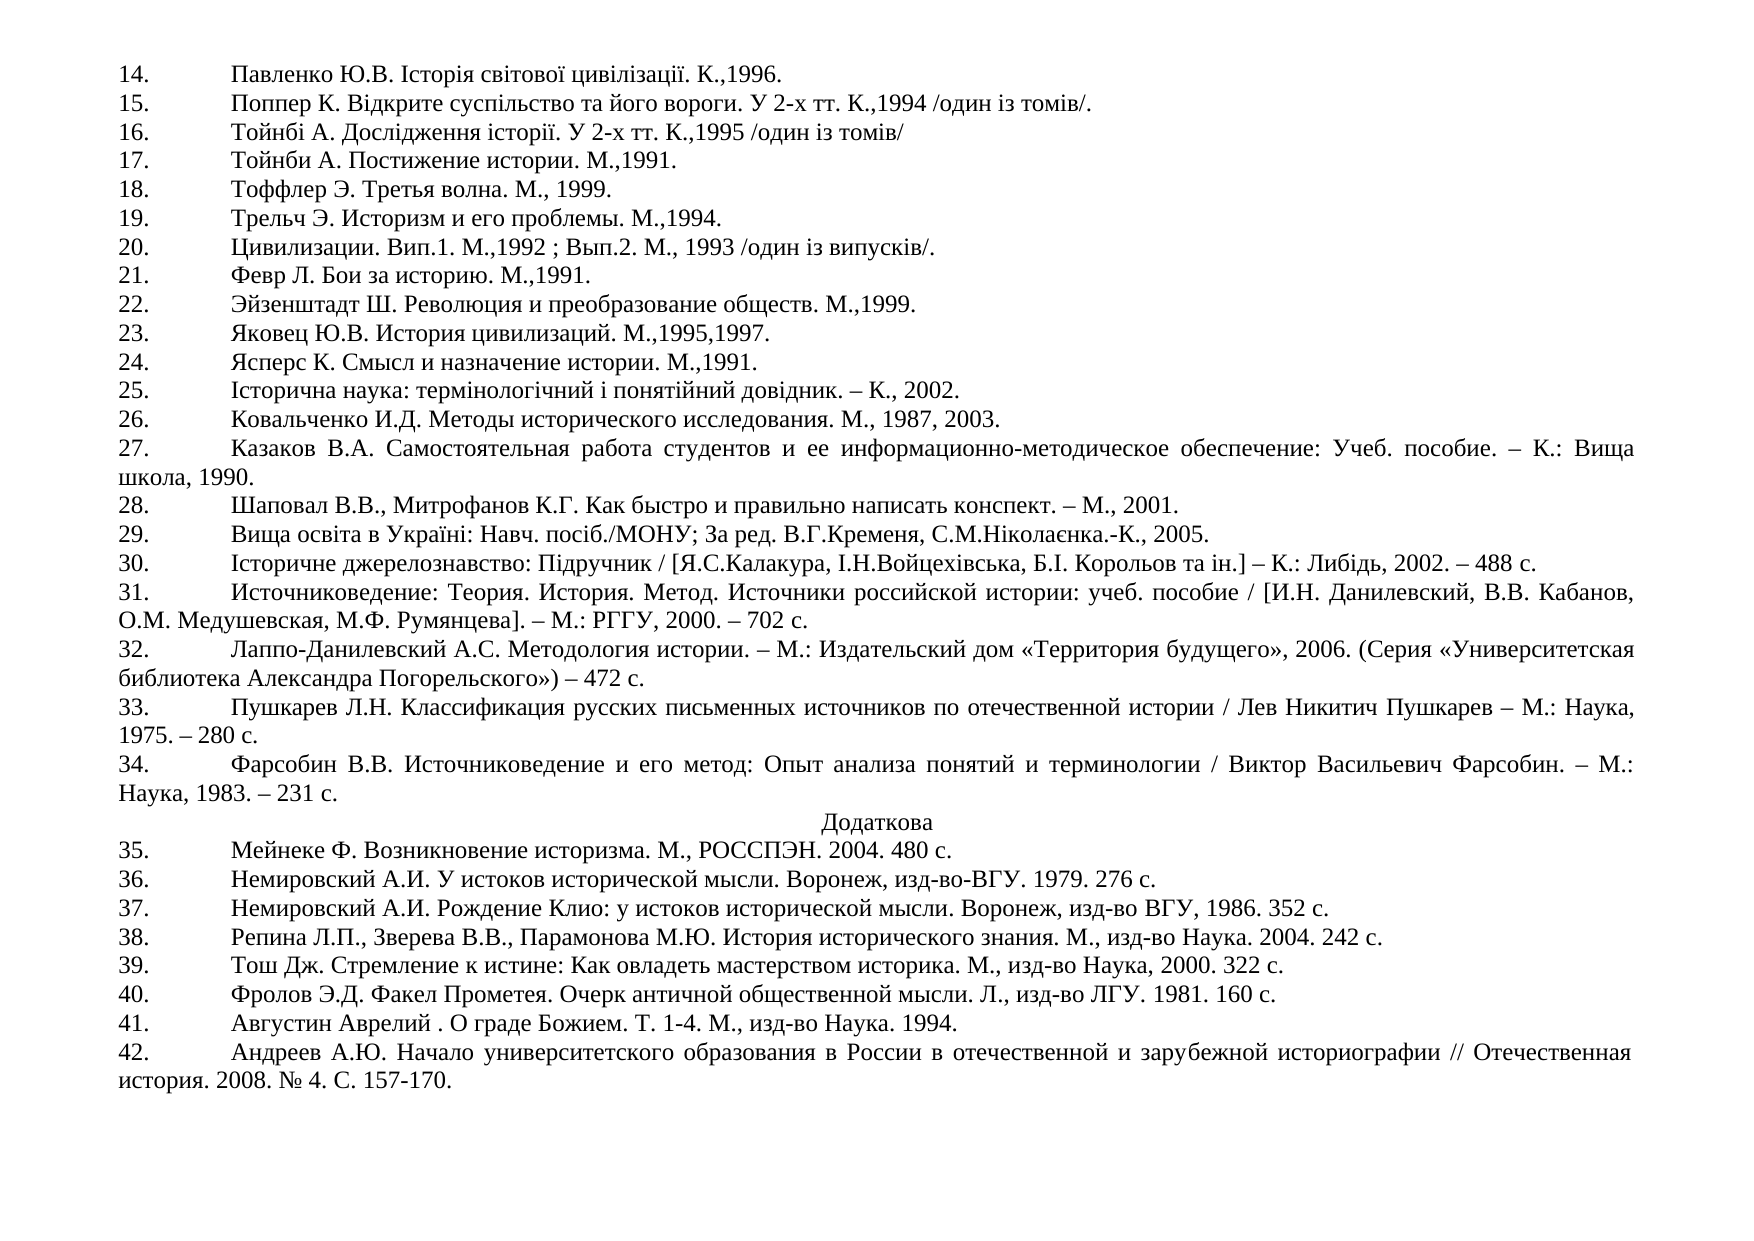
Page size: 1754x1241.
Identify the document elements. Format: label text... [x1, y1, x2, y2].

list Немировский А.И. Рождение Клио: у истоков исторической мысли. Воронеж, изд-во ВГУ, 1986. 352 с. [118, 893, 1632, 922]
list Андреев А.Ю. Начало университетского образования в России в отечественной и зарубежной историографии // Отечественная история. 2008. № 4. С. 157-170. [118, 1037, 1632, 1094]
list Немировский А.И. У истоков исторической мысли. Воронеж, изд-во-ВГУ. 1979. 276 с. [118, 864, 1636, 893]
list Тоффлер Э. Третья волна. М., 1999. [118, 174, 1636, 203]
list Цивилизации. Вип.1. М.,1992 ; Вып.2. М., 1993 /один із випусків/. [118, 232, 1636, 260]
text Додаткова [118, 807, 1636, 835]
list Трельч Э. Историзм и его проблемы. М.,1994. [118, 203, 1636, 232]
list Лаппо-Данилевский А.С. Методология истории. – М.: Издательский дом «Территория будущего», 2006. (Серия «Университетская библиотека Александра Погорельского») – 472 с. [118, 634, 1636, 692]
list Ясперс К. Смысл и назначение истории. М.,1991. [118, 347, 1636, 375]
list Февр Л. Бои за историю. М.,1991. [118, 260, 1636, 289]
list Августин Аврелий . О граде Божием. Т. 1-., изд-во Наука. 1994. [118, 1008, 1632, 1037]
list Фарсобин В.В. Источниковедение и его метод: Опыт анализа понятий и терминологии / Виктор Васильевич Фарсобин. – М.: Наука, 1983. – 231 с. [118, 749, 1636, 807]
list Фролов Э.Д. Факел Прометея. Очерк античной общественной мысли. Л., изд-во ЛГУ. 1981. 160 с. [118, 979, 1632, 1008]
list Тойнби А. Постижение истории. М.,1991. [118, 145, 1636, 174]
list Поппер К. Відкрите суспільство та його вороги. У 2-х тт. К.,1994 /один із томів/. [118, 88, 1636, 117]
list Вища освіта в Україні: Навч. посіб./МОНУ; За ред. В.Г.Кременя, С.М.Ніколаєнка.-К., 2005. [118, 519, 1636, 548]
list Репина Л.П., Зверева В.В., Парамонова М.Ю. История исторического знания. М., изд-во Наука. 2004. 242 с. [118, 922, 1632, 950]
list Шаповал В.В., Митрофанов К.Г. Как быстро и правильно написать конспект. – М., 2001. [118, 490, 1636, 519]
list Эйзенштадт Ш. Революция и преобразование обществ. М.,1999. [118, 289, 1636, 318]
list Яковец Ю.В. История цивилизаций. М.,1995,1997. [118, 318, 1636, 347]
list Павленко Ю.В. Історія світової цивілізації. К.,1996. [118, 59, 1636, 88]
list Ковальченко И.Д. Методы исторического исследования. М., 1987, 2003. [118, 404, 1636, 433]
list Мейнеке Ф. Возникновение историзма. М., РОССПЭН. 2004. 480 с. [118, 835, 1636, 864]
list Історична наука: термінологічний і понятійний довідник. – К., 2002. [118, 375, 1636, 404]
list Казаков В.А. Самостоятельная работа студентов и ее информационно-методическое обеспечение: Учеб. пособие. – К.: Вища школа, 1990. [118, 433, 1636, 490]
list Источниковедение: Теория. История. Метод. Источники российской истории: учеб. пособие / [И.Н. Данилевский, В.В. Кабанов, О.М. Медушевская, М.Ф. Румянцева]. – М.: РГГУ, 2000. – 702 с. [118, 577, 1636, 634]
list Пушкарев Л.Н. Классификация русских письменных источников по отечественной истории / Лев Никитич Пушкарев – М.: Наука, 1975. – 280 с. [118, 692, 1636, 749]
list Тош Дж. Стремление к истине: Как овладеть мастерством историка. М., изд-во Наука, 2000. 322 с. [118, 950, 1632, 979]
list Тойнбі А. Дослідження історії. У 2-х тт. К.,1995 /один із томів/ [118, 117, 1636, 145]
list Історичне джерелознавство: Підручник / [Я.С.Калакура, І.Н.Войцехівська, Б.І. Корольов та ін.] – К.: Либідь, 2002. – 488 с. [118, 548, 1636, 577]
